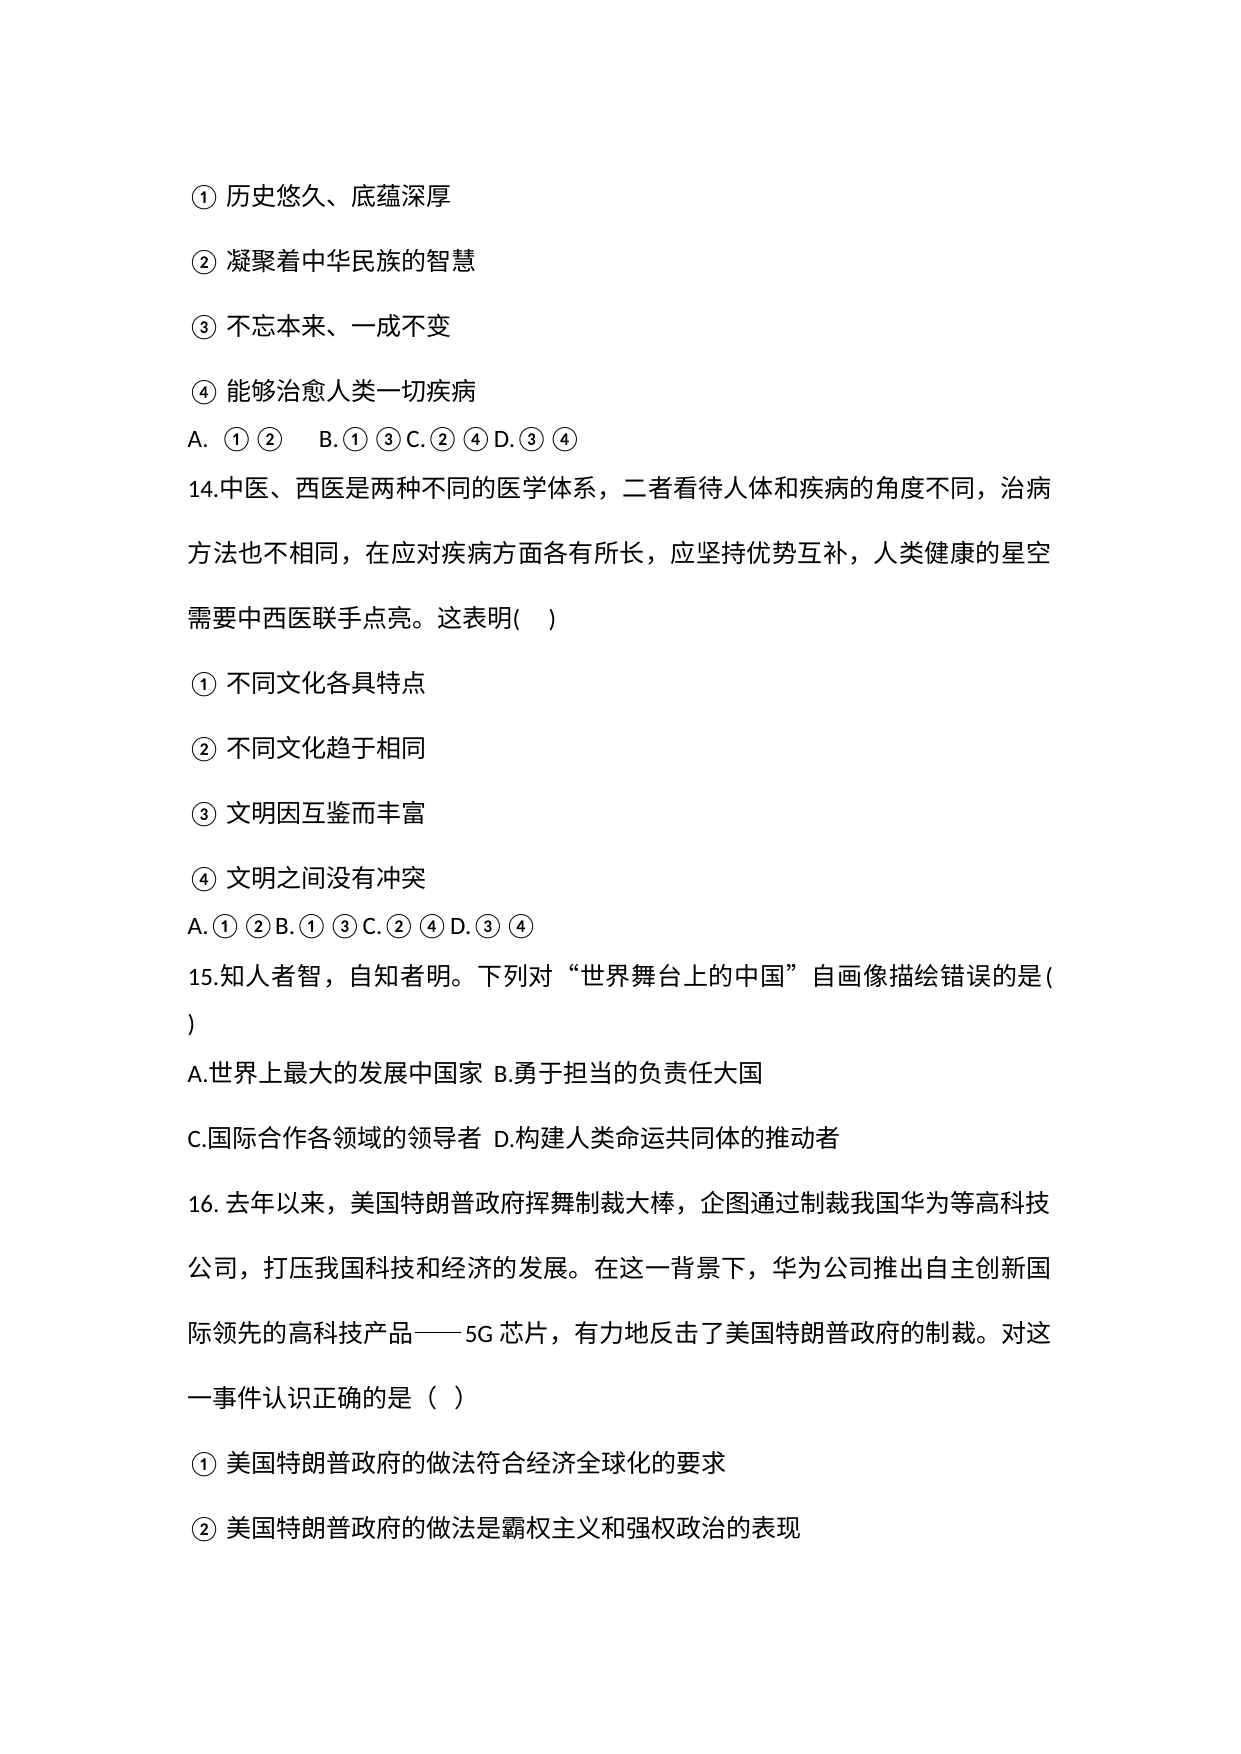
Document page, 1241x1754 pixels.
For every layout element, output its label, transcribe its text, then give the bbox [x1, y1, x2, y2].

list ③文明因互鉴而丰富 [187, 779, 1053, 844]
list 14.中医、西医是两种不同的医学体系，二者看待人体和疾病的角度不同，治病方法也不相同，在应对疾病方面各有所长，应坚持优势互补，人类健康的星空需要中西医联手点亮。这表明( ) [187, 454, 1053, 649]
list ③不忘本来、一成不变 [187, 292, 1053, 357]
list C.国际合作各领域的领导者 D.构建人类命运共同体的推动者 [187, 1104, 1053, 1169]
list ②不同文化趋于相同 [187, 714, 1053, 779]
list ④能够治愈人类一切疾病 [187, 357, 1053, 422]
list ①不同文化各具特点 [187, 649, 1053, 714]
list ②美国特朗普政府的做法是霸权主义和强权政治的表现 [187, 1494, 1053, 1559]
list 16. 去年以来，美国特朗普政府挥舞制裁大棒，企图通过制裁我国华为等高科技公司，打压我国科技和经济的发展。在这一背景下，华为公司推出自主创新国际领先的高科技产品——5G 芯片，有力地反击了美国特朗普政府的制裁。对这一事件认识正确的是（ ） [187, 1169, 1053, 1429]
list ②凝聚着中华民族的智慧 [187, 227, 1053, 292]
list 15.知人者智，自知者明。下列对“世界舞台上的中国”自画像描绘错误的是( ) [187, 942, 1053, 1039]
list A.世界上最大的发展中国家 B.勇于担当的负责任大国 [187, 1039, 1053, 1104]
list ①美国特朗普政府的做法符合经济全球化的要求 [187, 1429, 1053, 1494]
list A.①② B.①③ C.②④ D.③④ [187, 909, 1053, 942]
list ①历史悠久、底蕴深厚 [187, 162, 1053, 227]
list ④文明之间没有冲突 [187, 844, 1053, 909]
list ①② B.①③ C.②④ D.③④ [187, 422, 1053, 454]
